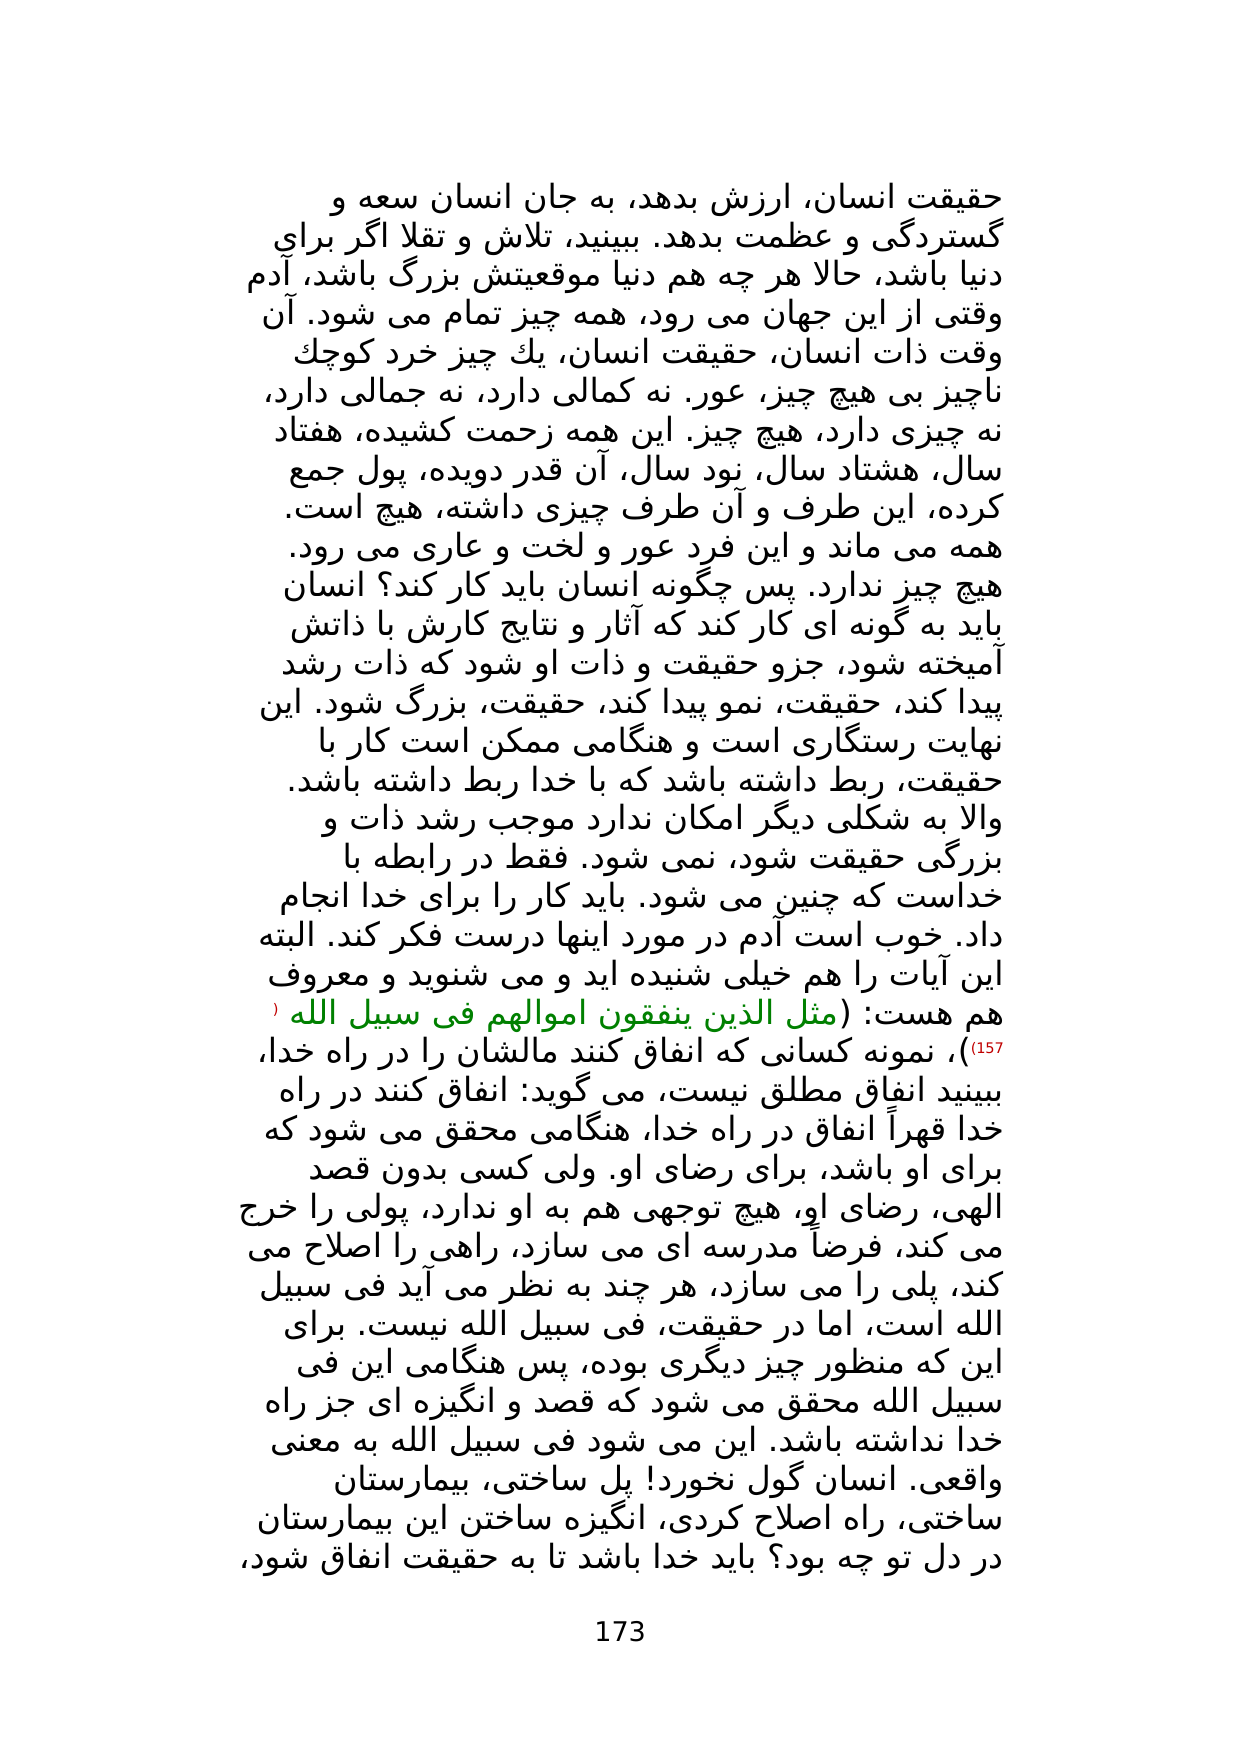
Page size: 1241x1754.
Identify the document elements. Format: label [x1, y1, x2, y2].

text [236, 177, 1004, 1576]
